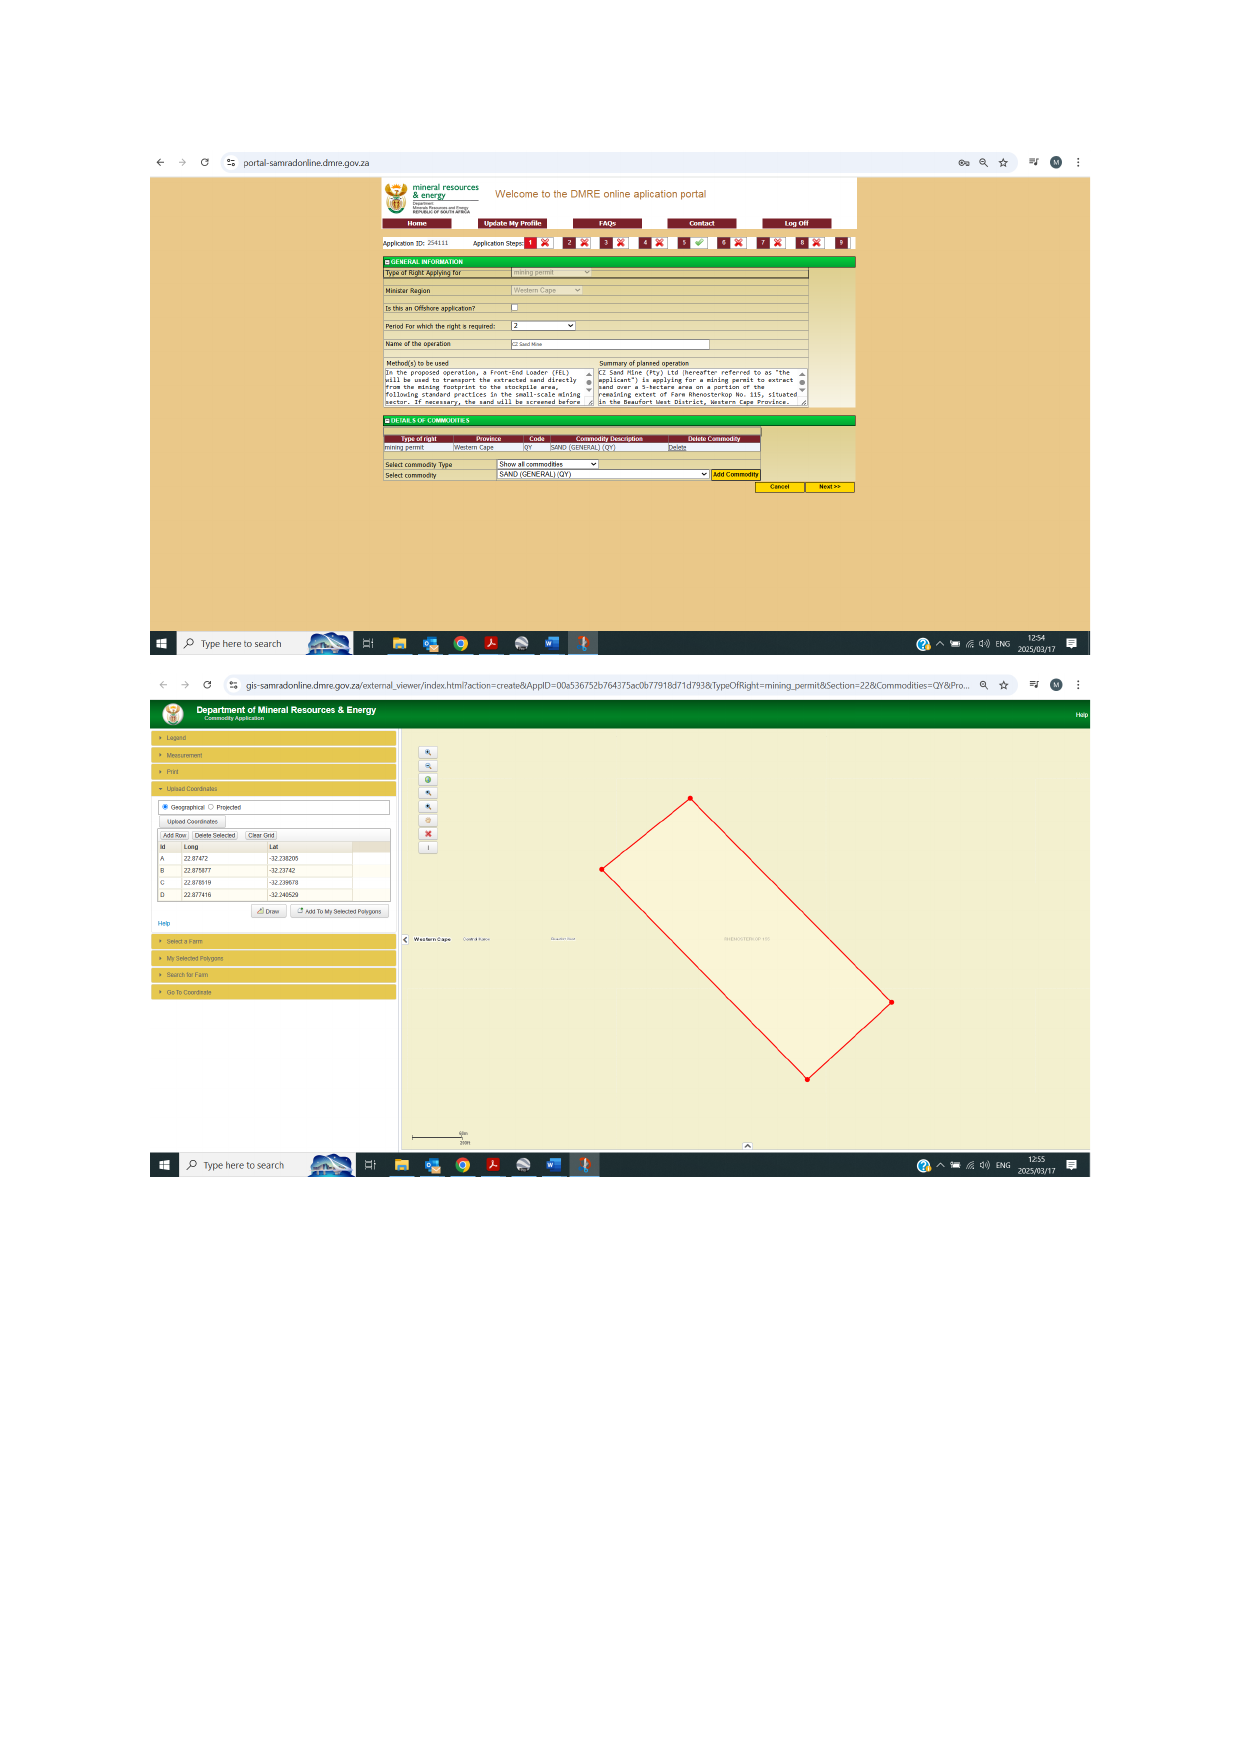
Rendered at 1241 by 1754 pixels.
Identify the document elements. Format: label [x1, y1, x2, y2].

picture [150, 150, 1091, 655]
picture [150, 673, 1091, 1177]
